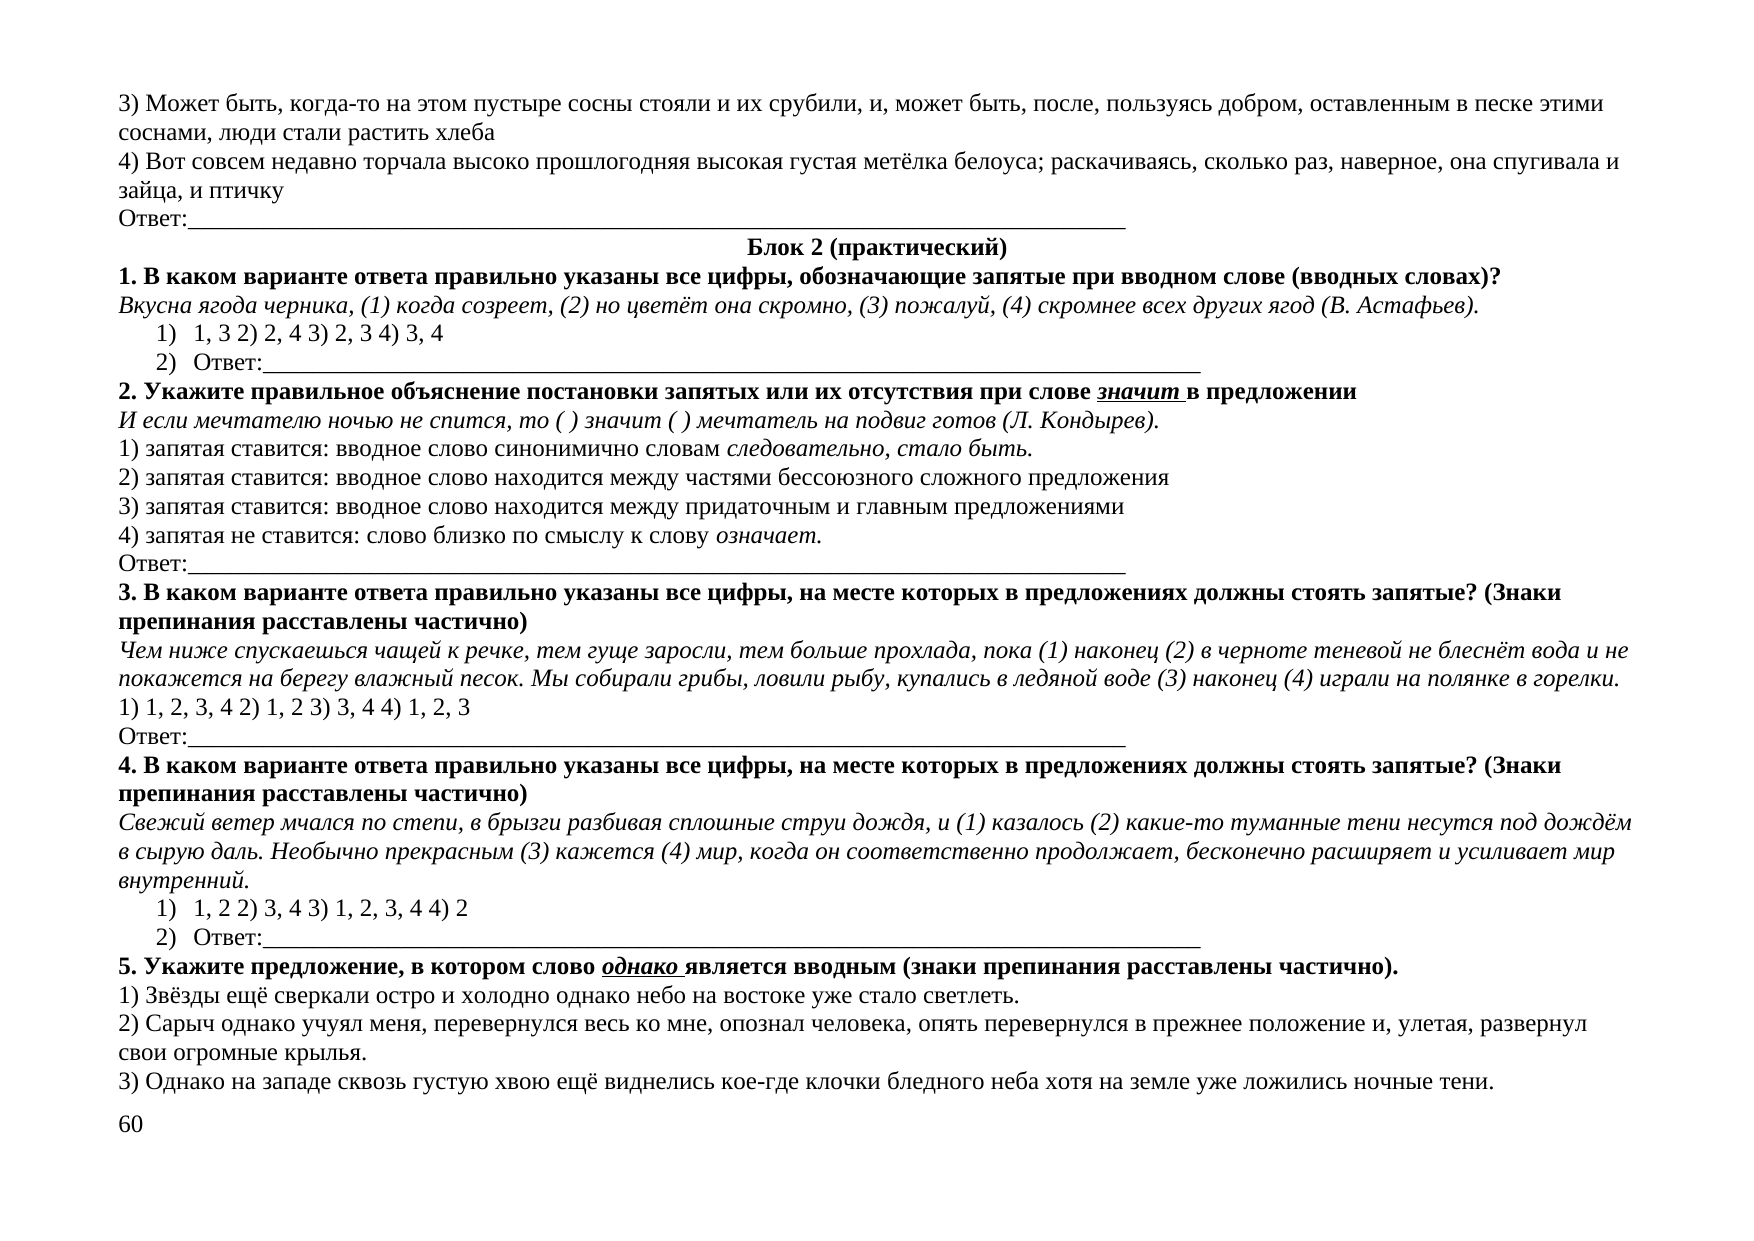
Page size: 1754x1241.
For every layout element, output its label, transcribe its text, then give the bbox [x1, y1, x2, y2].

text Блок 2 (практический) [118, 232, 1636, 261]
text Ответ:___________________________________________________________________________ [118, 548, 1636, 577]
text Ответ:___________________________________________________________________________ [118, 721, 1636, 750]
text 1) Звёзды ещё сверкали остро и холодно однако небо на востоке уже стало светлеть. [118, 980, 1636, 1008]
text 4. В каком варианте ответа правильно указаны все цифры, на месте которых в предложениях должны стоять запятые? (Знаки препинания расставлены частично) [118, 750, 1636, 807]
list Ответ:___________________________________________________________________________ [156, 922, 1636, 951]
text Свежий ветер мчался по степи, в брызги разбивая сплошные струи дождя, и (1) казалось (2) какие-то туманные тени несутся под дождём в сырую даль. Необычно прекрасным (3) кажется (4) мир, когда он соответственно продолжает, бесконечно расширяет и усиливает мир внутренний. [118, 807, 1636, 893]
text 4) запятая не ставится: слово близко по смыслу к слову означает. [118, 520, 1636, 548]
text Ответ:___________________________________________________________________________ [118, 203, 1636, 232]
text Вкусна ягода черника, (1) когда созреет, (2) но цветёт она скромно, (3) пожалуй, (4) скромнее всех других ягод (В. Астафьев). [118, 290, 1636, 318]
text 3) Однако на западе сквозь густую хвою ещё виднелись кое-где клочки бледного неба хотя на земле уже ложились ночные тени. [118, 1066, 1636, 1095]
list 1, 2 2) 3, 4 3) 1, 2, 3, 4 4) 2 [156, 893, 1636, 922]
text 1. В каком варианте ответа правильно указаны все цифры, обозначающие запятые при вводном слове (вводных словах)? [118, 261, 1636, 290]
text 3) Может быть, когда-то на этом пустыре сосны стояли и их срубили, и, может быть, после, пользуясь добром, оставленным в песке этими соснами, люди стали растить хлеба [118, 88, 1636, 146]
text 5. Укажите предложение, в котором слово однако является вводным (знаки препинания расставлены частично). [118, 951, 1636, 980]
text 4) Вот совсем недавно торчала высоко прошлогодняя высокая густая метёлка белоуса; раскачиваясь, сколько раз, наверное, она спугивала и зайца, и птичку [118, 146, 1636, 203]
text 3. В каком варианте ответа правильно указаны все цифры, на месте которых в предложениях должны стоять запятые? (Знаки препинания расставлены частично) [118, 577, 1636, 635]
text 1) запятая ставится: вводное слово синонимично словам следовательно, стало быть. [118, 433, 1636, 462]
text 2. Укажите правильное объяснение постановки запятых или их отсутствия при слове значит в предложении [118, 376, 1636, 405]
list 1, 3 2) 2, 4 3) 2, 3 4) 3, 4 [156, 318, 1636, 347]
text И если мечтателю ночью не спится, то ( ) значит ( ) мечтатель на подвиг готов (Л. Кондырев). [118, 405, 1636, 433]
text 2) Сарыч однако учуял меня, перевернулся весь ко мне, опознал человека, опять перевернулся в прежнее положение и, улетая, развернул свои огромные крылья. [118, 1008, 1636, 1066]
text 1) 1, 2, 3, 4 2) 1, 2 3) 3, 4 4) 1, 2, 3 [118, 692, 1636, 721]
text Чем ниже спускаешься чащей к речке, тем гуще заросли, тем больше прохлада, пока (1) наконец (2) в черноте теневой не блеснёт вода и не покажется на берегу влажный песок. Мы собирали грибы, ловили рыбу, купались в ледяной воде (3) наконец (4) играли на полянке в горелки. [118, 635, 1636, 692]
text 3) запятая ставится: вводное слово находится между придаточным и главным предложениями [118, 491, 1636, 520]
text 2) запятая ставится: вводное слово находится между частями бессоюзного сложного предложения [118, 462, 1636, 491]
list Ответ:___________________________________________________________________________ [156, 347, 1636, 376]
